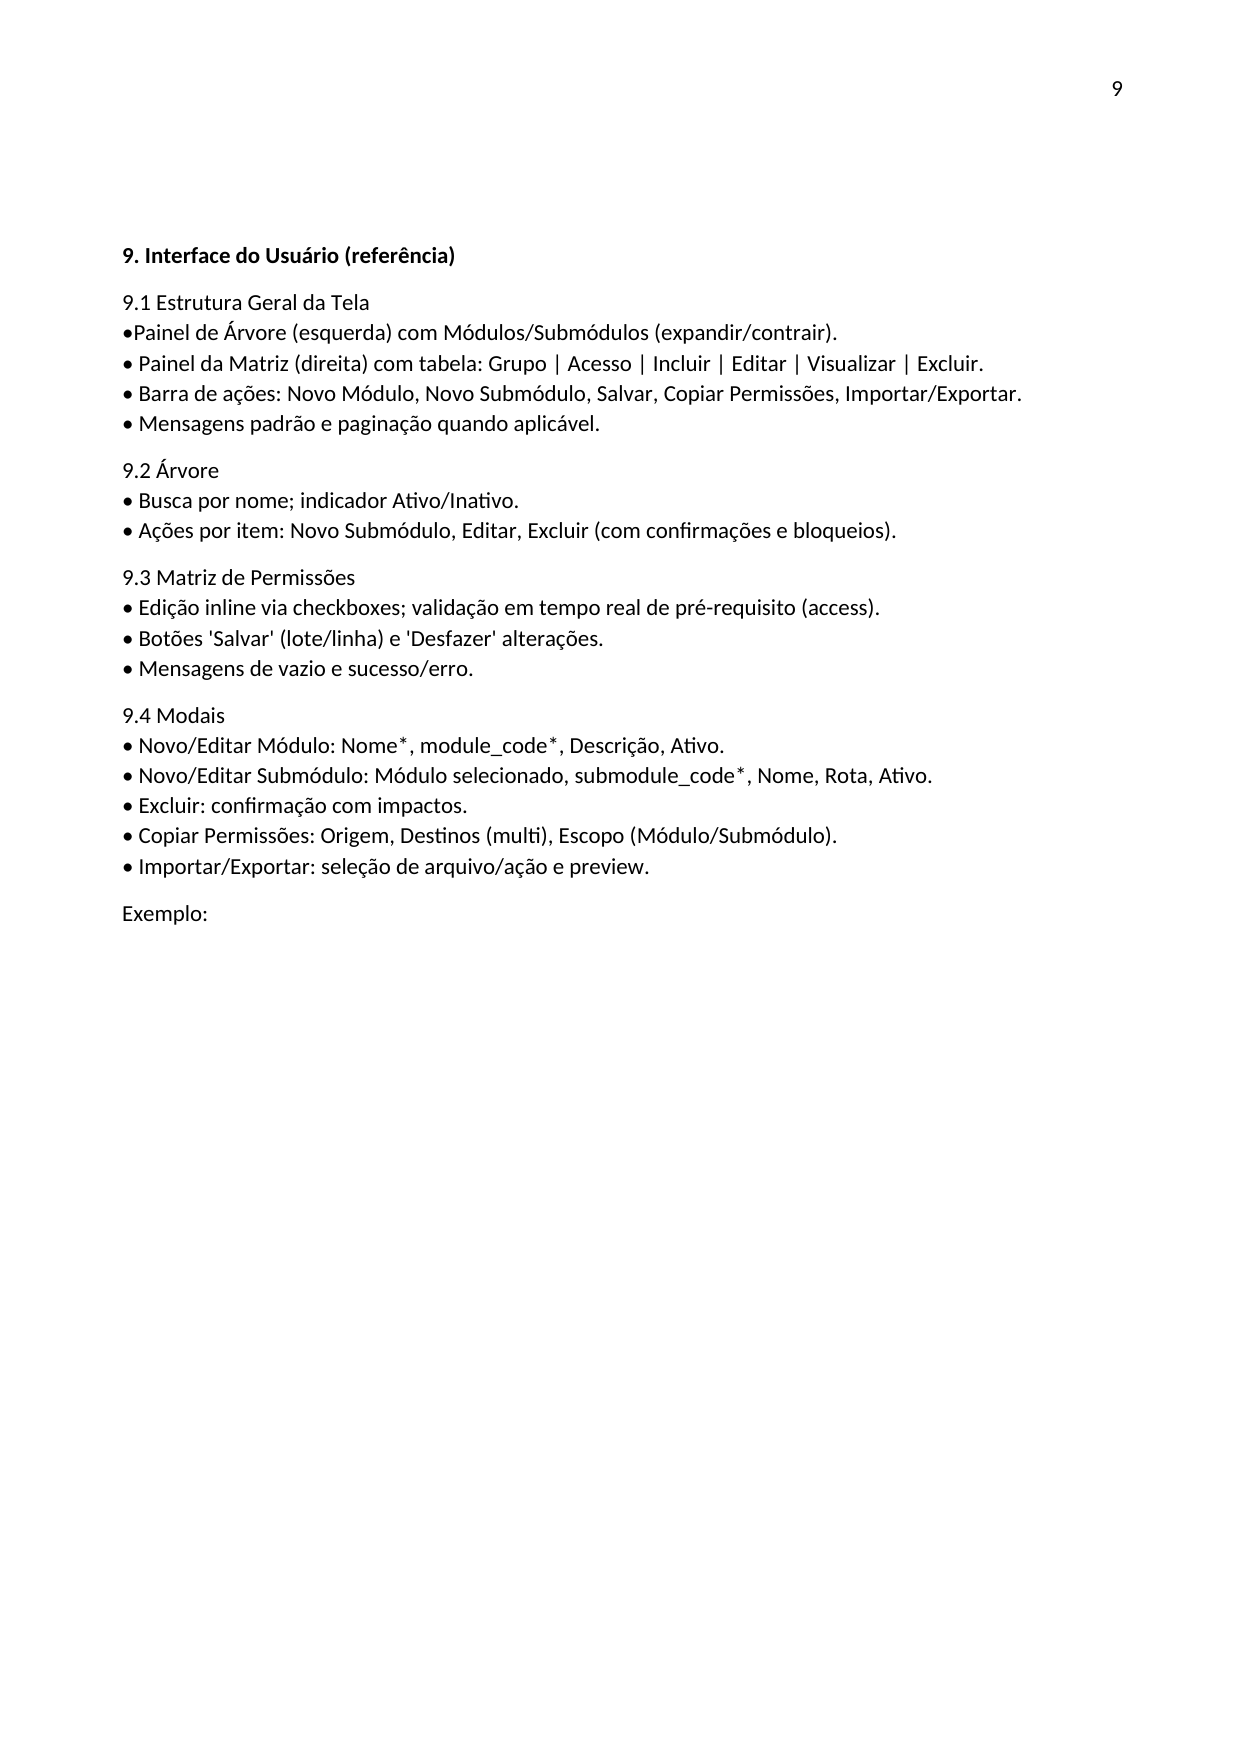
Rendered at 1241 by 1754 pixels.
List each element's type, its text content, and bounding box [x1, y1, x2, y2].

text 9.4 Modais • Novo/Editar Módulo: Nome*, module_code*, Descrição, Ativo. • Novo/Editar Submódulo: Módulo selecionado, submodule_code*, Nome, Rota, Ativo. • Excluir: confirmação com impactos. • Copiar Permissões: Origem, Destinos (multi), Escopo (Módulo/Submódulo). • Importar/Exportar: seleção de arquivo/ação e preview. [122, 701, 1122, 880]
subtitle 9. Interface do Usuário (referência) [122, 241, 1122, 269]
text 9.3 Matriz de Permissões • Edição inline via checkboxes; validação em tempo real de pré-requisito (access). • Botões 'Salvar' (lote/linha) e 'Desfazer' alterações. • Mensagens de vazio e sucesso/erro. [122, 563, 1122, 682]
text Exemplo: [122, 899, 1122, 927]
text 9.1 Estrutura Geral da Tela •Painel de Árvore (esquerda) com Módulos/Submódulos (expandir/contrair). • Painel da Matriz (direita) com tabela: Grupo | Acesso | Incluir | Editar | Visualizar | Excluir. • Barra de ações: Novo Módulo, Novo Submódulo, Salvar, Copiar Permissões, Importar/Exportar. • Mensagens padrão e paginação quando aplicável. [122, 288, 1122, 437]
text 9.2 Árvore • Busca por nome; indicador Ativo/Inativo. • Ações por item: Novo Submódulo, Editar, Excluir (com confirmações e bloqueios). [122, 456, 1122, 544]
